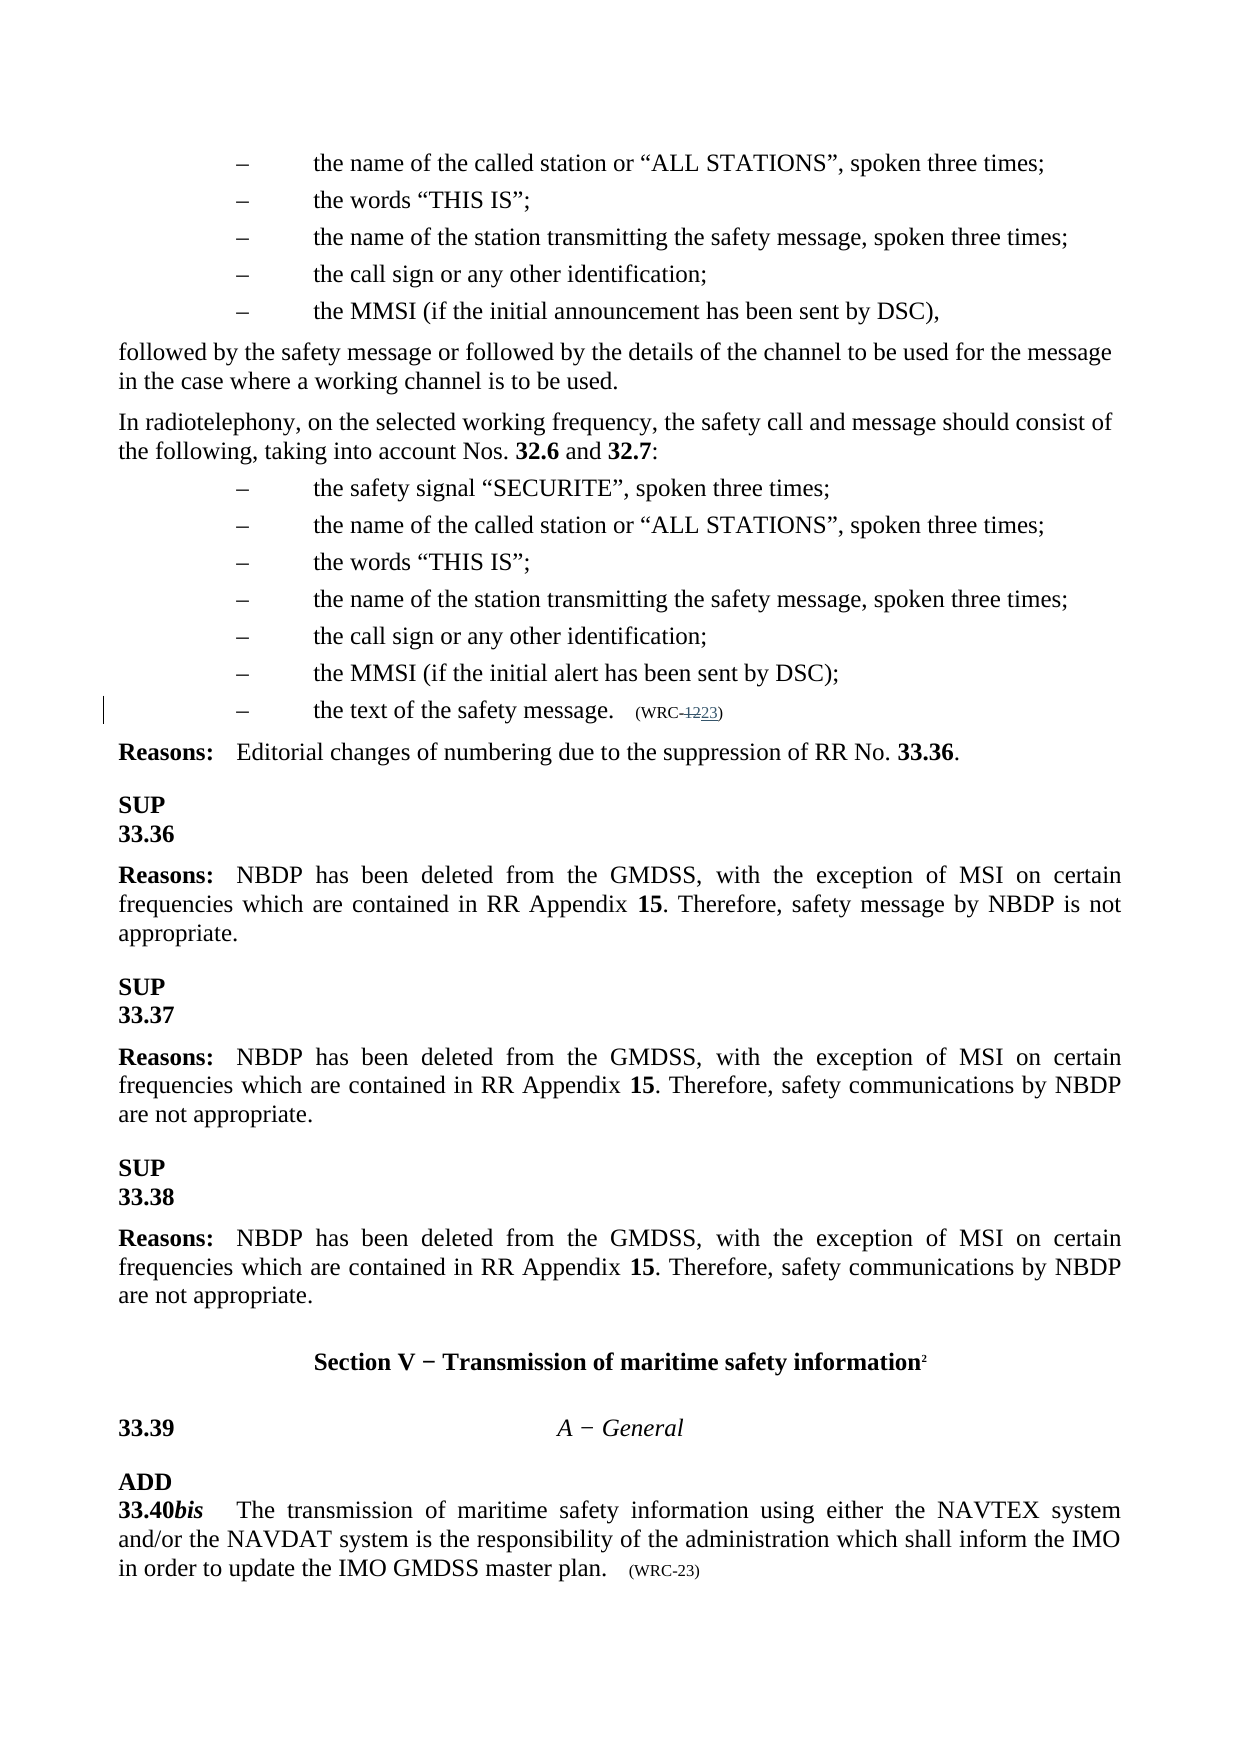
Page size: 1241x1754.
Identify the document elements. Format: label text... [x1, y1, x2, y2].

text 33.39 A − General [118, 1413, 1122, 1442]
text 33.36 [118, 819, 1122, 848]
text – the MMSI (if the initial alert has been sent by DSC); [236, 658, 1122, 687]
text In radiotelephony, on the selected working frequency, the safety call and message should consist of the following, taking into account Nos. 32.6 and 32.7: [118, 407, 1122, 465]
text ADD [118, 1467, 1122, 1496]
text SUP [118, 972, 1122, 1001]
text – the name of the station transmitting the safety message, spoken three times; [236, 222, 1122, 251]
text – the name of the station transmitting the safety message, spoken three times; [236, 584, 1122, 613]
text – the name of the called station or “ALL STATIONS”, spoken three times; [236, 510, 1122, 539]
text – the words “THIS IS”; [236, 185, 1122, 213]
text Reasons: Editorial changes of numbering due to the suppression of RR No. 33.36. [118, 737, 1122, 766]
text – the words “THIS IS”; [236, 547, 1122, 576]
text Reasons: NBDP has been deleted from the GMDSS, with the exception of MSI on certain frequencies which are contained in RR Appendix 15. Therefore, safety communications by NBDP are not appropriate. [118, 1042, 1122, 1128]
text – the text of the safety message. (WRC-) [236, 696, 1122, 724]
text Reasons: NBDP has been deleted from the GMDSS, with the exception of MSI on certain frequencies which are contained in RR Appendix 15. Therefore, safety communications by NBDP are not appropriate. [118, 1223, 1122, 1309]
text followed by the safety message or followed by the details of the channel to be used for the message in the case where a working channel is to be used. [118, 337, 1122, 395]
text Reasons: NBDP has been deleted from the GMDSS, with the exception of MSI on certain frequencies which are contained in RR Appendix 15. Therefore, safety message by NBDP is not appropriate. [118, 861, 1122, 947]
text – the name of the called station or “ALL STATIONS”, spoken three times; [236, 148, 1122, 176]
text Section V − Transmission of maritime safety information2 [118, 1347, 1122, 1376]
text 33.38 [118, 1182, 1122, 1211]
text SUP [118, 791, 1122, 819]
text 33.37 [118, 1001, 1122, 1029]
title 33.40bis The transmission of maritime safety information using either the NAVTEX system and/or the NAVDAT system is the responsibility of the administration which shall inform the IMO in order to update the IMO GMDSS master plan. (WRC-23) [118, 1496, 1122, 1582]
text – the MMSI (if the initial announcement has been sent by DSC), [236, 296, 1122, 325]
text – the safety signal “SECURITE”, spoken three times; [236, 473, 1122, 502]
text – the call sign or any other identification; [236, 259, 1122, 288]
text – the call sign or any other identification; [236, 621, 1122, 650]
text SUP [118, 1153, 1122, 1182]
